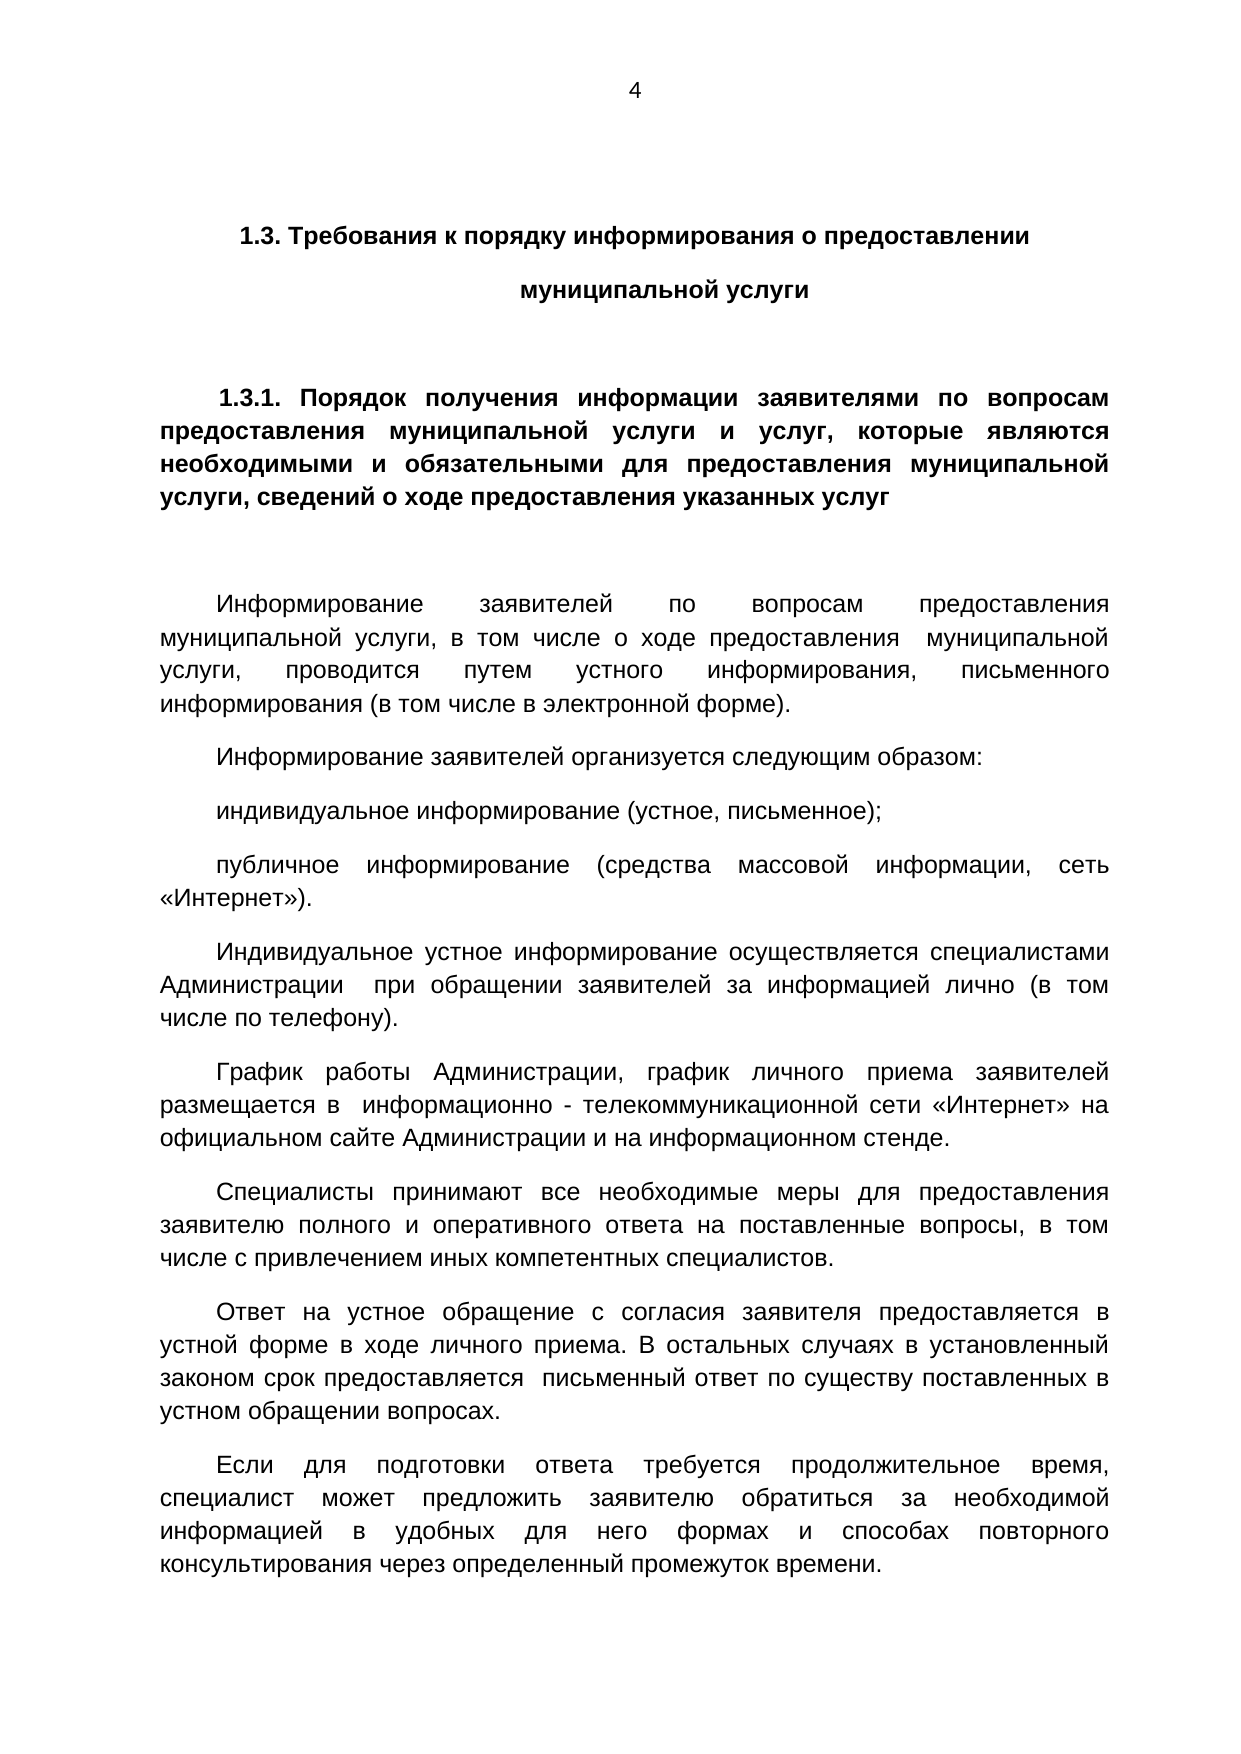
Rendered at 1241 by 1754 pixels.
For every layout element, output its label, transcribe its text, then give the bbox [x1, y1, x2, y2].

text Индивидуальное устное информирование осуществляется специалистами Администрации при обращении заявителей за информацией лично (в том числе по телефону). [159, 937, 1110, 1032]
text Специалисты принимают все необходимые меры для предоставления заявителю полного и оперативного ответа на поставленные вопросы, в том числе с привлечением иных компетентных специалистов. [159, 1177, 1110, 1272]
text Информирование заявителей организуется следующим образом: [159, 742, 1110, 771]
text муниципальной услуги [159, 275, 1110, 304]
text индивидуальное информирование (устное, письменное); [159, 796, 1110, 825]
text Ответ на устное обращение с согласия заявителя предоставляется в устной форме в ходе личного приема. В остальных случаях в установленный законом срок предоставляется письменный ответ по существу поставленных в устном обращении вопросах. [159, 1297, 1110, 1424]
text 1.3.1. Порядок получения информации заявителями по вопросам предоставления муниципальной услуги и услуг, которые являются необходимыми и обязательными для предоставления муниципальной услуги, сведений о ходе предоставления указанных услуг [159, 383, 1110, 511]
text Если для подготовки ответа требуется продолжительное время, специалист может предложить заявителю обратиться за необходимой информацией в удобных для него формах и способах повторного консультирования через определенный промежуток времени. [159, 1449, 1110, 1577]
text 1.3. Требования к порядку информирования о предоставлении [159, 221, 1110, 250]
text График работы Администрации, график личного приема заявителей размещается в информационно - телекоммуникационной сети «Интернет» на официальном сайте Администрации и на информационном стенде. [159, 1057, 1110, 1152]
text публичное информирование (средства массовой информации, сеть «Интернет»). [159, 850, 1110, 912]
text Информирование заявителей по вопросам предоставления муниципальной услуги, в том числе о ходе предоставления муниципальной услуги, проводится путем устного информирования, письменного информирования (в том числе в электронной форме). [159, 589, 1110, 717]
